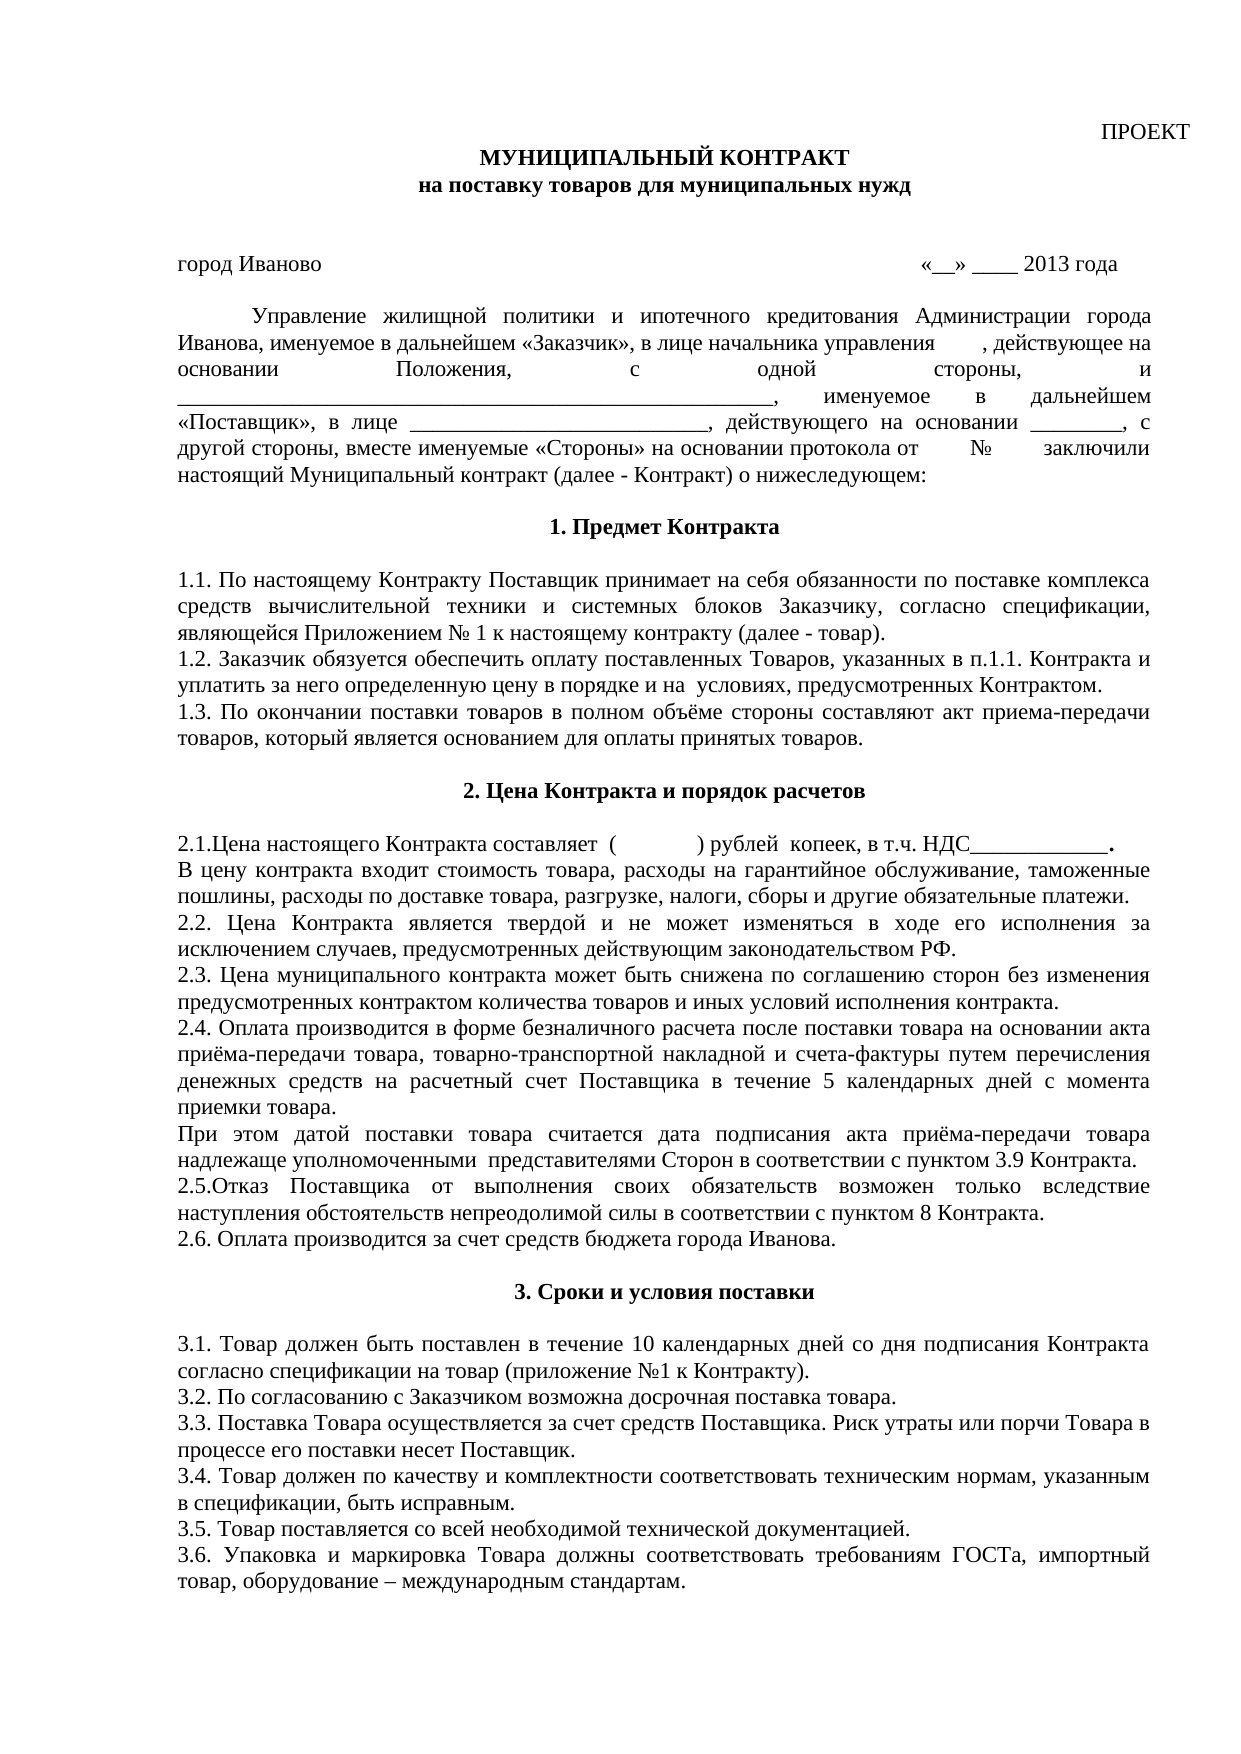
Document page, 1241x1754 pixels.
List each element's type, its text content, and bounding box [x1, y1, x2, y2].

text 1.2. Заказчик обязуется обеспечить оплату поставленных Товаров, указанных в п.1.1. Контракта и уплатить за него определенную цену в порядке и на условиях, предусмотренных Контрактом. [177, 645, 1152, 698]
text 2.6. Оплата производится за счет средств бюджета города Иванова. [177, 1225, 1152, 1251]
title МУНИЦИПАЛЬНЫЙ КОНТРАКТ [177, 144, 1152, 171]
text 3.1. Товар должен быть поставлен в течение 10 календарных дней со дня подписания Контракта согласно спецификации на товар (приложение №1 к Контракту). [177, 1330, 1152, 1383]
text 2. Цена Контракта и порядок расчетов [177, 777, 1152, 803]
text ПРОЕКТ [83, 118, 1190, 144]
text 2.4. Оплата производится в форме безналичного расчета после поставки товара на основании акта приёма-передачи товара, товарно-транспортной накладной и счета-фактуры путем перечисления денежных средств на расчетный счет Поставщика в течение 5 календарных дней с момента приемки товара. [177, 1014, 1152, 1119]
text 3.3. Поставка Товара осуществляется за счет средств Поставщика. Риск утраты или порчи Товара в процессе его поставки несет Поставщик. [177, 1409, 1152, 1462]
text 3.6. Упаковка и маркировка Товара должны соответствовать требованиям ГОСТа, импортный товар, оборудование – международным стандартам. [177, 1541, 1152, 1594]
text на поставку товаров для муниципальных нужд [177, 171, 1152, 197]
text 3.2. По согласованию с Заказчиком возможна досрочная поставка товара. [177, 1383, 1152, 1409]
text 2.1.Цена настоящего Контракта составляет ( ) рублей копеек, в т.ч. НДС____________. [177, 830, 1152, 856]
text 3. Сроки и условия поставки [177, 1278, 1152, 1304]
text 3.4. Товар должен по качеству и комплектности соответствовать техническим нормам, указанным в спецификации, быть исправным. [177, 1462, 1152, 1515]
text 2.5.Отказ Поставщика от выполнения своих обязательств возможен только вследствие наступления обстоятельств непреодолимой силы в соответствии с пунктом 8 Контракта. [177, 1172, 1152, 1225]
text 1.1. По настоящему Контракту Поставщик принимает на себя обязанности по поставке комплекса средств вычислительной техники и системных блоков Заказчику, согласно спецификации, являющейся Приложением № 1 к настоящему контракту (далее - товар). [177, 566, 1152, 645]
text 2.2. Цена Контракта является твердой и не может изменяться в ходе его исполнения за исключением случаев, предусмотренных действующим законодательством РФ. [177, 909, 1152, 961]
text 1.3. По окончании поставки товаров в полном объёме стороны составляют акт приема-передачи товаров, который является основанием для оплаты принятых товаров. [177, 698, 1152, 751]
text Управление жилищной политики и ипотечного кредитования Администрации города Иванова, именуемое в дальнейшем «Заказчик», в лице начальника управления , действующее на основании Положения, с одной стороны, и ____________________________________________________, именуемое в дальнейшем «Поставщик», в лице __________________________, действующего на основании ________, с другой стороны, вместе именуемые «Стороны» на основании протокола от № заключили настоящий Муниципальный контракт (далее - Контракт) о нижеследующем: [177, 303, 1152, 487]
text В цену контракта входит стоимость товара, расходы на гарантийное обслуживание, таможенные пошлины, расходы по доставке товара, разгрузке, налоги, сборы и другие обязательные платежи. [177, 856, 1152, 909]
text 2.3. Цена муниципального контракта может быть снижена по соглашению сторон без изменения предусмотренных контрактом количества товаров и иных условий исполнения контракта. [177, 961, 1152, 1014]
text При этом датой поставки товара считается дата подписания акта приёма-передачи товара надлежаще уполномоченными представителями Сторон в соответствии с пунктом 3.9 Контракта. [177, 1119, 1152, 1172]
text город Иваново «__» ____ 2013 года [177, 250, 1152, 276]
text 1. Предмет Контракта [177, 513, 1152, 540]
text 3.5. Товар поставляется со всей необходимой технической документацией. [177, 1515, 1152, 1541]
